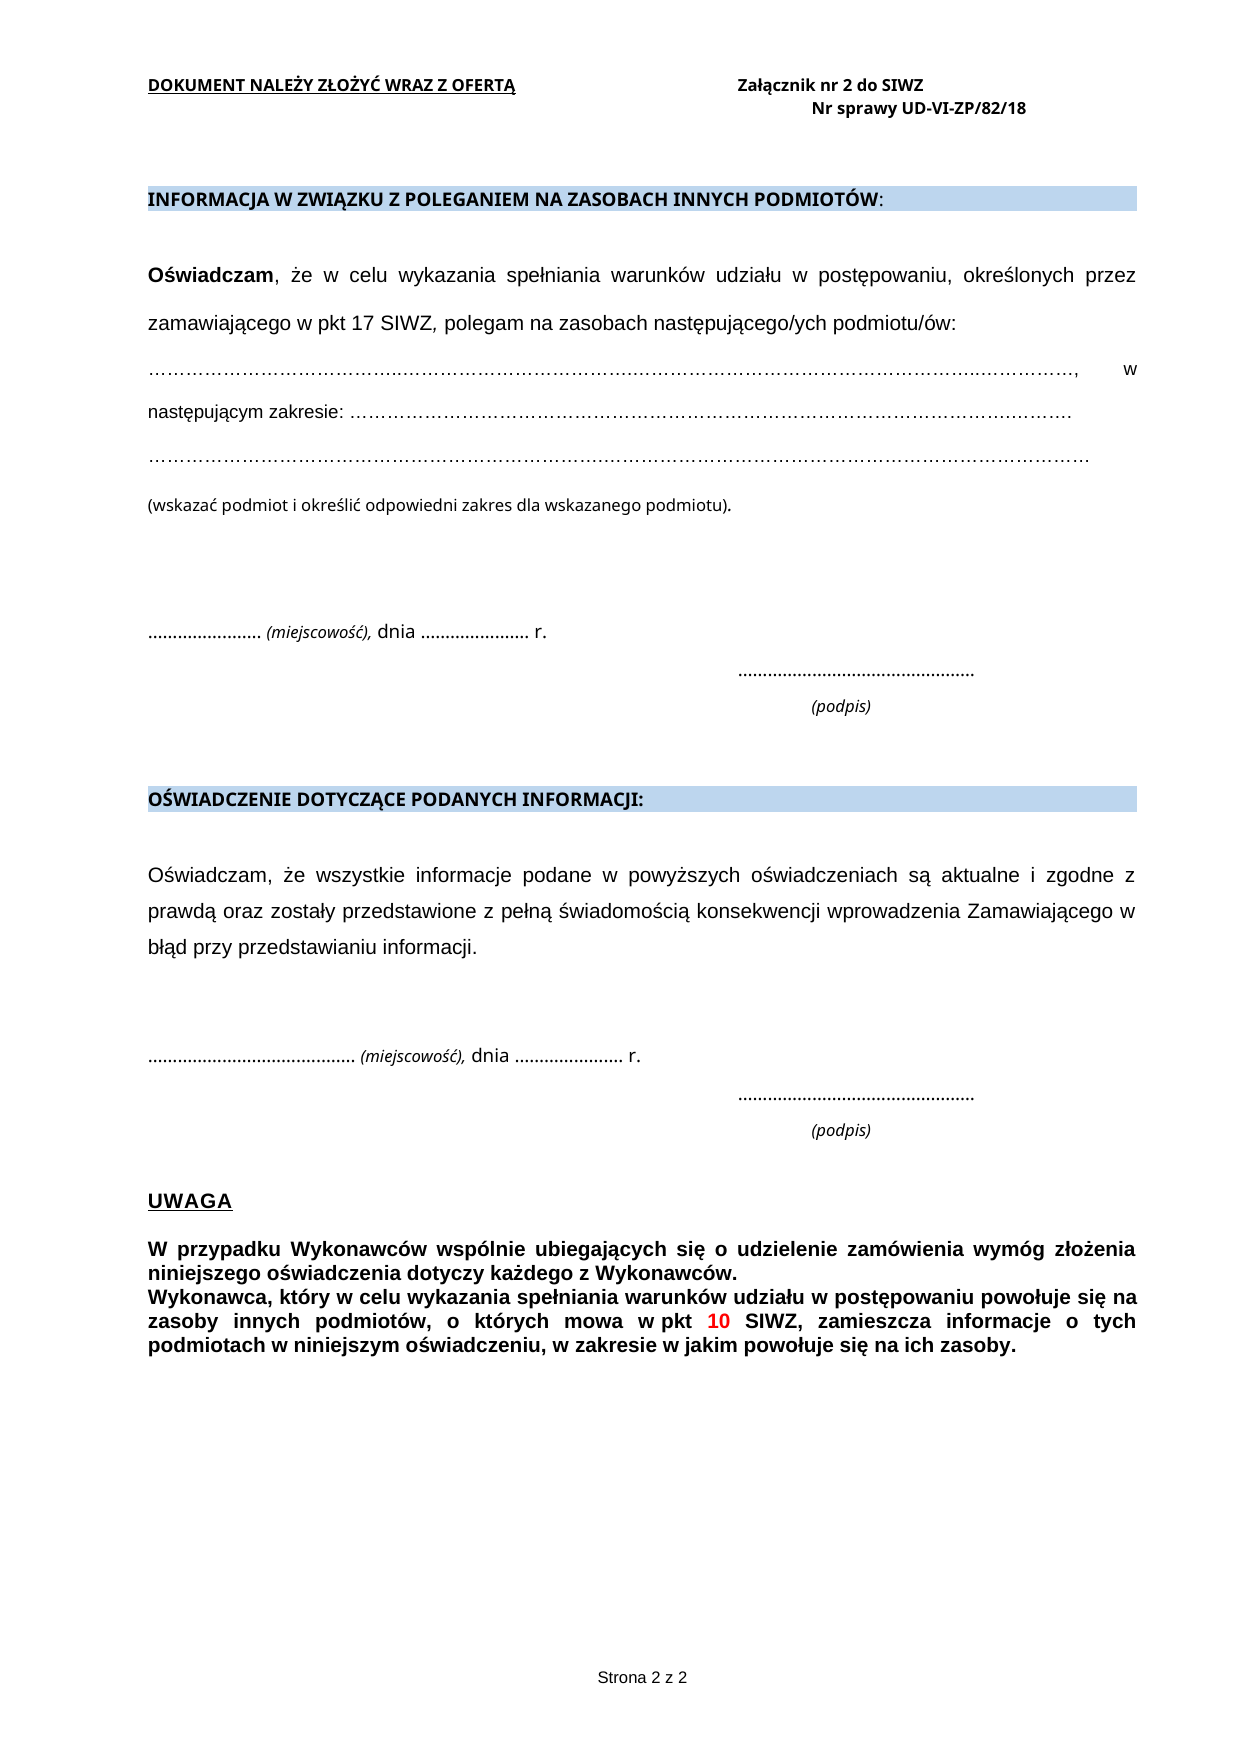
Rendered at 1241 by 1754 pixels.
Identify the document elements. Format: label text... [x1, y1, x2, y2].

text ………………………….….……. (miejscowość), dnia …………………. r. [148, 1042, 1137, 1068]
text (podpis) [738, 1119, 1137, 1142]
text OŚWIADCZENIE DOTYCZĄCE PODANYCH INFORMACJI: [148, 786, 1137, 812]
text Wykonawca, który w celu wykazania spełniania warunków udziału w postępowaniu powołuje się na zasoby innych podmiotów, o których mowa w pkt 10 SIWZ, zamieszcza informacje o tych podmiotach w niniejszym oświadczeniu, w zakresie w jakim powołuje się na ich zasoby. [148, 1285, 1137, 1357]
text …………………………………..……………………………….………………………………………………..……………, w następującym zakresie: …………………………………………………………………………………………….………. [148, 358, 1137, 423]
text Oświadczam, że w celu wykazania spełniania warunków udziału w postępowaniu, określonych przez zamawiającego w pkt 17 SIWZ, polegam na zasobach następującego/ych podmiotu/ów: [148, 262, 1137, 334]
text ……………………………………………………………….…………………………………………………………………… (wskazać podmiot i określić odpowiedni zakres dla wskazanego podmiotu). [148, 444, 1137, 517]
text ………………………………………… [148, 656, 1137, 682]
text (podpis) [738, 695, 1137, 717]
text INFORMACJA W ZWIĄZKU Z POLEGANIEM NA ZASOBACH INNYCH PODMIOTÓW: [148, 186, 1137, 211]
text Oświadczam, że wszystkie informacje podane w powyższych oświadczeniach są aktualne i zgodne z prawdą oraz zostały przedstawione z pełną świadomością konsekwencji wprowadzenia Zamawiającego w błąd przy przedstawianiu informacji. [148, 863, 1137, 958]
text UWAGA [148, 1189, 1137, 1213]
text ………………………………………… [148, 1081, 1137, 1106]
text W przypadku Wykonawców wspólnie ubiegających się o udzielenie zamówienia wymóg złożenia niniejszego oświadczenia dotyczy każdego z Wykonawców. [148, 1237, 1137, 1285]
text …………….……. (miejscowość), dnia …………………. r. [148, 618, 1137, 644]
